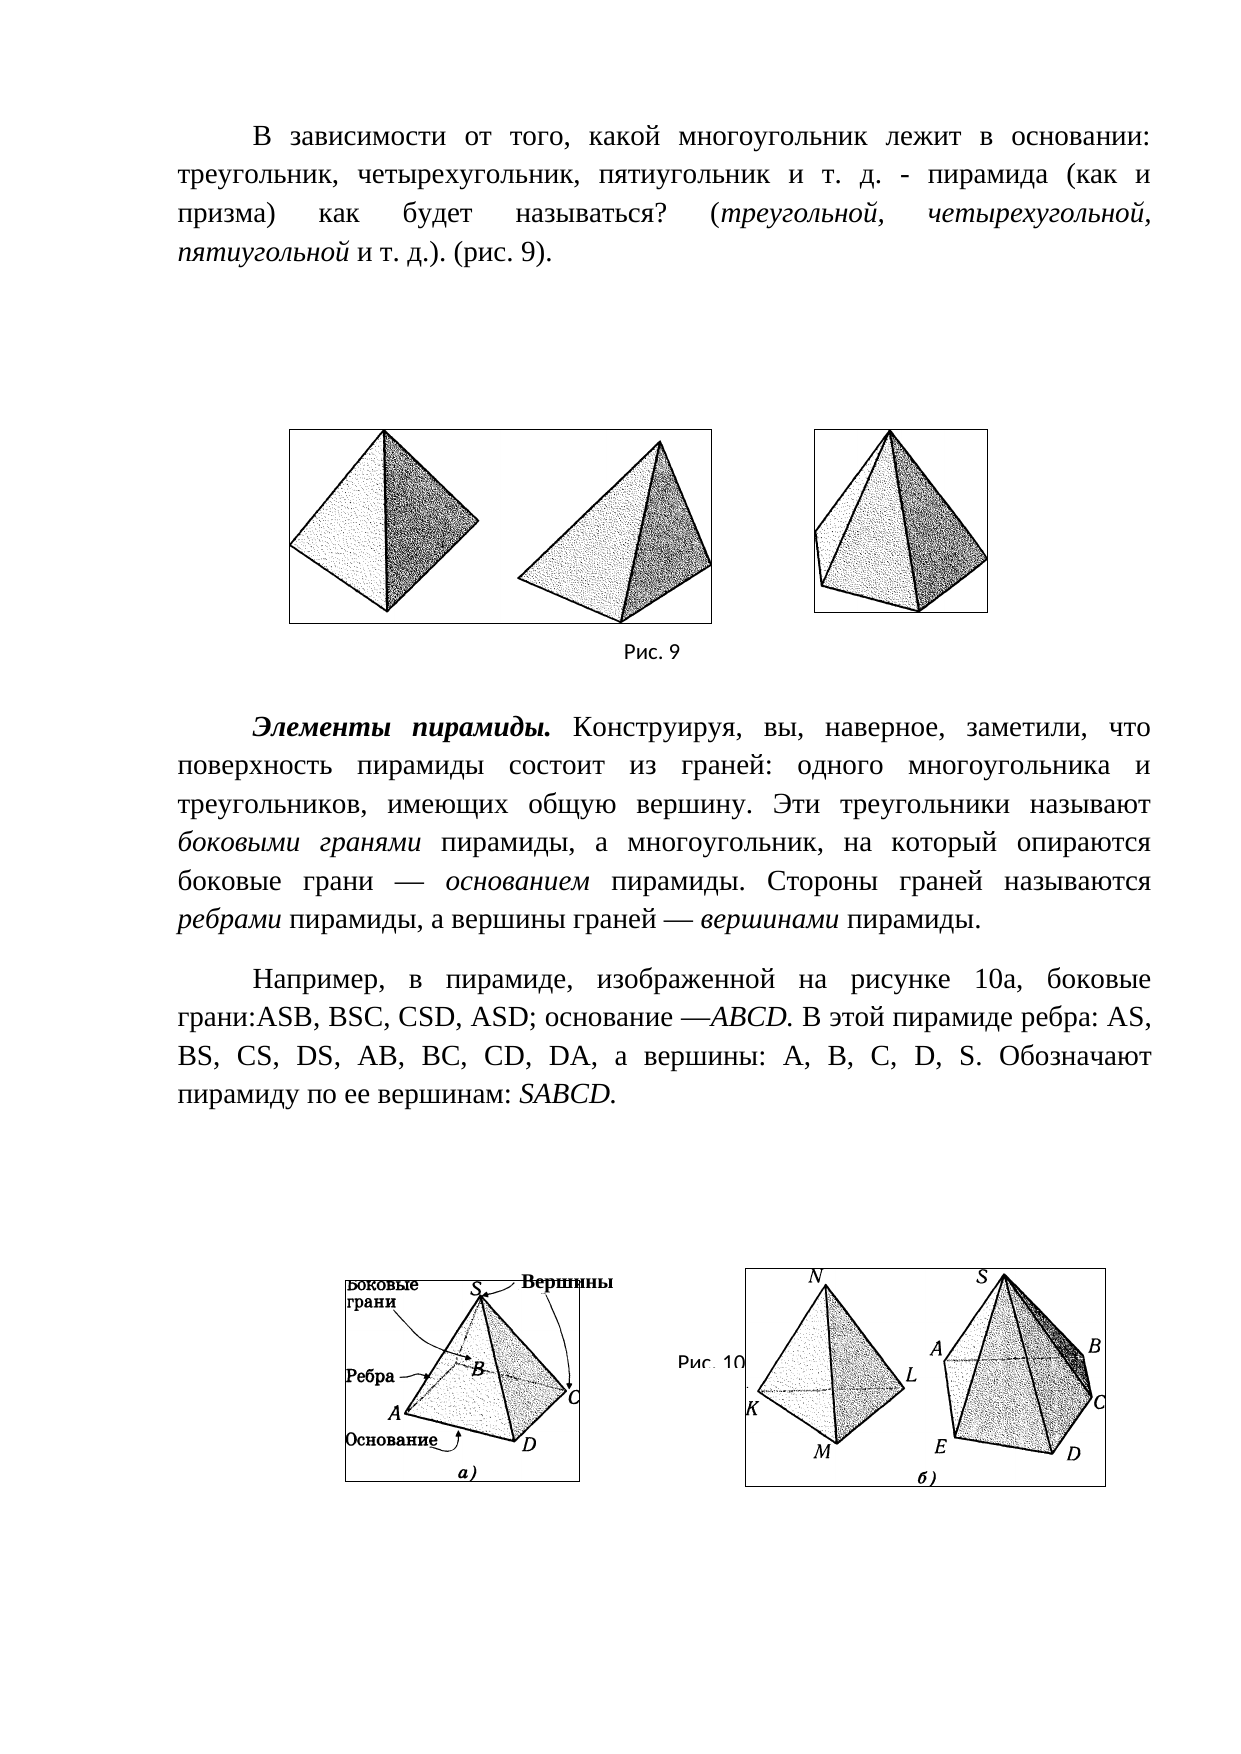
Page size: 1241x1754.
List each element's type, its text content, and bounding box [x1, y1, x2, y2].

picture [346, 1281, 579, 1481]
text В зависимости от того, какой многоугольник лежит в основании: треугольник, четырехугольник, пятиугольник и т. д. - пирамида (как и призма) как будет называться? (треугольной, четырехугольной, пятиугольной и т. д.). (рис. 9). [177, 118, 1152, 267]
text Например, в пирамиде, изображенной на рисунке 10а, боковые грани:ASB, ВSС, СSD, АSD; основание —АВСD. В этой пирамиде ребра: АS, ВS, СS, DS, АВ, ВС, СD, DА, а вершины: А, В, С, D, S. Обозначают пирамиду по ее вершинам: SАВСD. [177, 961, 1152, 1110]
picture [290, 430, 711, 623]
text Элементы пирамиды. Конструируя, вы, наверное, заметили, что поверхность пирамиды состоит из граней: одного многоугольника и треугольников, имеющих общую вершину. Эти треугольники называют боковыми гранями пирамиды, а многоугольник, на который опираются боковые грани — основанием пирамиды. Стороны граней называются ребрами пирамиды, а вершины граней — вершинами пирамиды. [177, 709, 1152, 935]
picture [746, 1269, 1105, 1486]
picture [815, 430, 987, 612]
